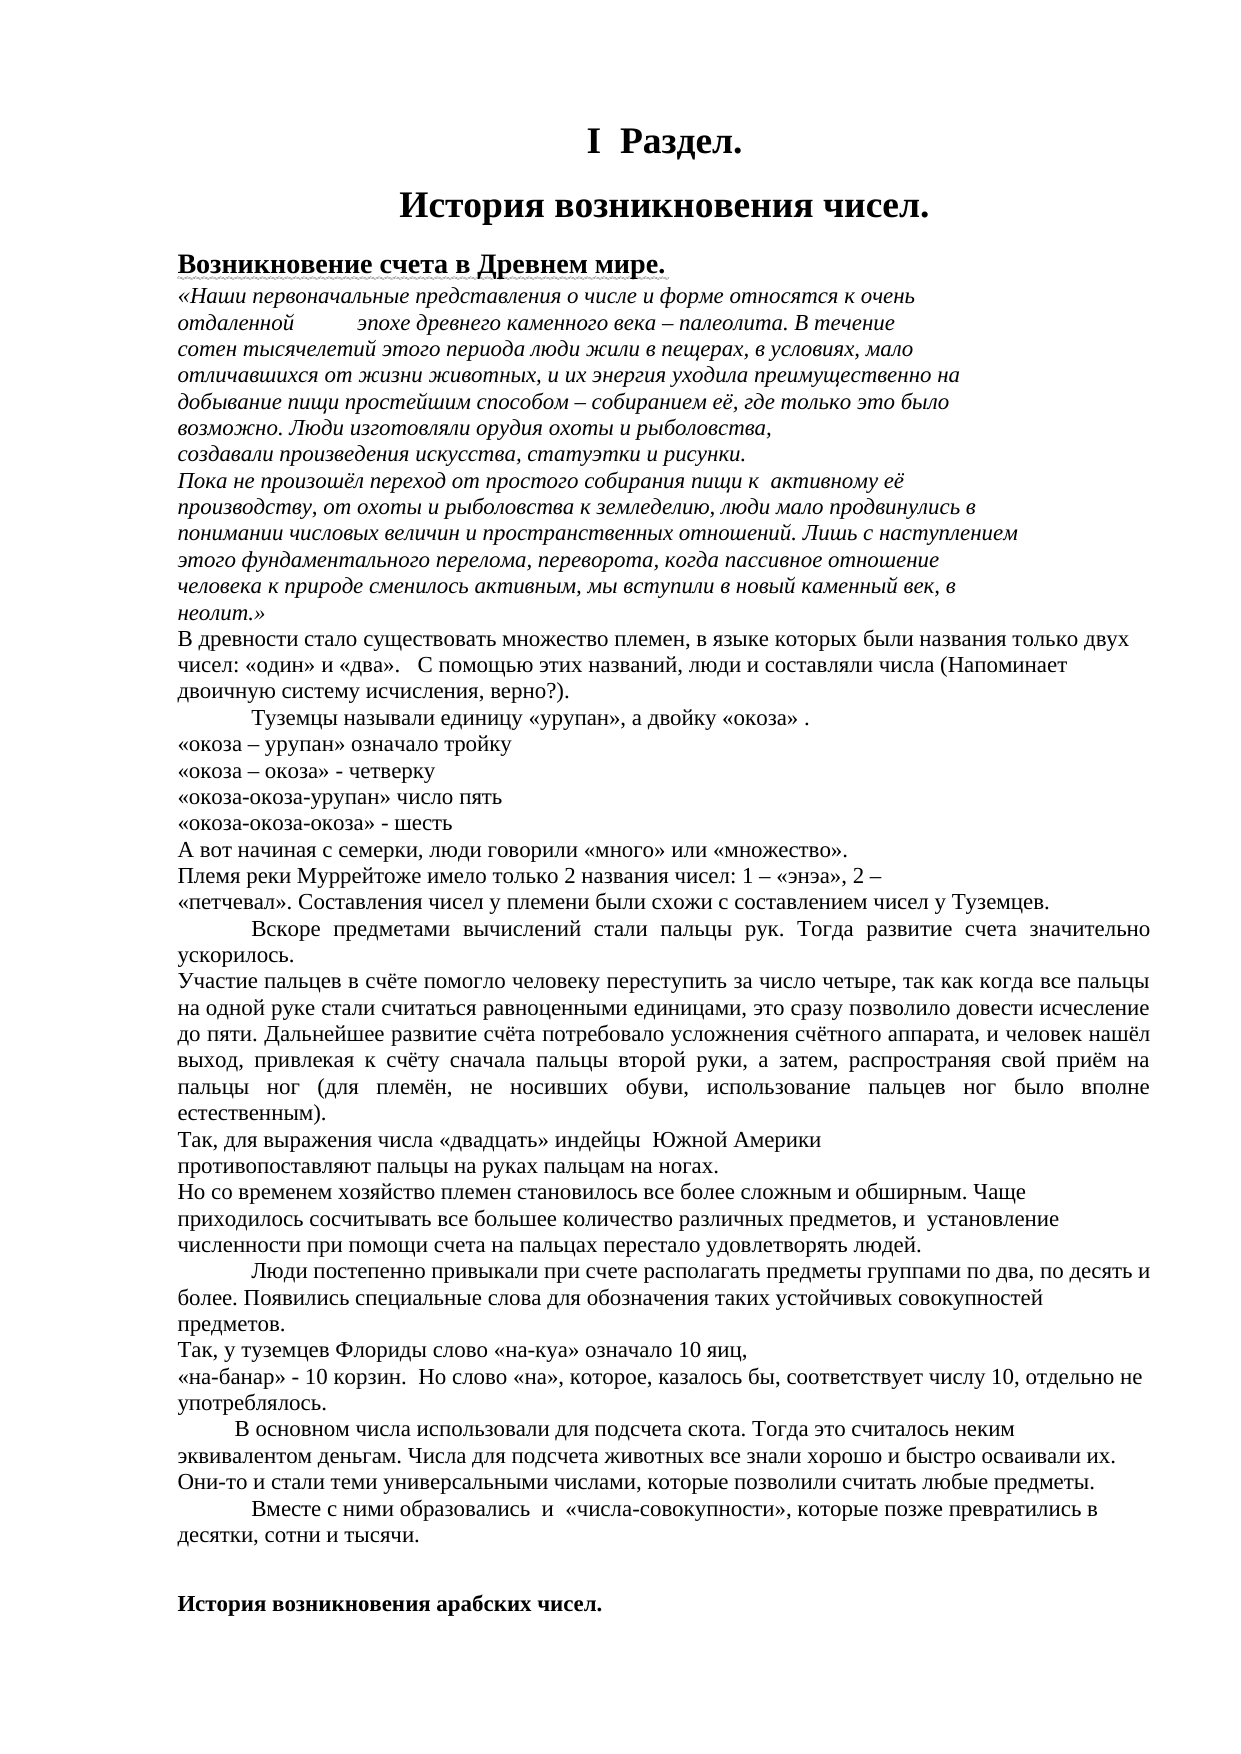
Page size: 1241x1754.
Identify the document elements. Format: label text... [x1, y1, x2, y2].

text Так, у туземцев Флориды слово «на-куа» означало 10 яиц, [177, 1336, 1152, 1363]
text I Раздел. [177, 118, 1152, 161]
text «на-банар» - 10 корзин. Но слово «на», которое, казалось бы, соответствует числу 10, отдельно не употреблялось. [177, 1363, 1152, 1416]
text «петчевал». Составления чисел у племени были схожи с составлением чисел у Туземцев. [177, 888, 1152, 915]
text История возникновения чисел. [177, 183, 1152, 226]
text История возникновения арабских чисел. [177, 1590, 1152, 1617]
text понимании числовых величин и пространственных отношений. Лишь с наступлением [177, 519, 1152, 546]
text противопоставляют пальцы на руках пальцам на ногах. [177, 1152, 1152, 1178]
text человека к природе сменилось активным, мы вступили в новый каменный век, в [177, 572, 1152, 598]
text Туземцы называли единицу «урупан», а двойку «окоза» . [177, 704, 1152, 730]
text «окоза – урупан» означало тройку [177, 730, 1152, 757]
text добывание пищи простейшим способом – собиранием её, где только это было [177, 388, 1152, 414]
text А вот начиная с семерки, люди говорили «много» или «множество». [177, 836, 1152, 862]
text неолит.» [177, 598, 1152, 625]
text «окоза-окоза-окоза» - шесть [177, 809, 1152, 836]
text В основном числа использовали для подсчета скота. Тогда это считалось неким эквивалентом деньгам. Числа для подсчета животных все знали хорошо и быстро осваивали их. Они-то и стали теми универсальными числами, которые позволили считать любые предметы. [177, 1416, 1152, 1494]
text Вскоре предметами вычислений стали пальцы рук. Тогда развитие счета значительно ускорилось. [177, 915, 1152, 967]
text Возникновение счета в Древнем мире. [177, 247, 1152, 280]
text этого фундаментального перелома, переворота, когда пассивное отношение [177, 546, 1152, 572]
text Участие пальцев в счёте помогло человеку переступить за число четыре, так как когда все пальцы на одной руке стали считаться равноценными единицами, это сразу позволило довести исчесление до пяти. Дальнейшее развитие счёта потребовало усложнения счётного аппарата, и человек нашёл выход, привлекая к счёту сначала пальцы второй руки, а затем, распространяя свой приём на пальцы ног (для племён, не носивших обуви, использование пальцев ног было вполне естественным). [177, 967, 1152, 1126]
text Пока не произошёл переход от простого собирания пищи к активному её [177, 467, 1152, 493]
text сотен тысячелетий этого периода люди жили в пещерах, в условиях, мало [177, 335, 1152, 361]
text создавали произведения искусства, статуэтки и рисунки. [177, 440, 1152, 467]
text возможно. Люди изготовляли орудия охоты и рыболовства, [177, 414, 1152, 440]
text производству, от охоты и рыболовства к земледелию, люди мало продвинулись в [177, 493, 1152, 519]
text «окоза-окоза-урупан» число пять [177, 783, 1152, 809]
text «окоза – окоза» - четверку [177, 757, 1152, 783]
text отличавшихся от жизни животных, и их энергия уходила преимущественно на [177, 361, 1152, 388]
text Племя реки Муррейтоже имело только 2 названия чисел: 1 – «энэа», 2 – [177, 862, 1152, 888]
text Люди постепенно привыкали при счете располагать предметы группами по два, по десять и более. Появились специальные слова для обозначения таких устойчивых совокупностей предметов. [177, 1257, 1152, 1336]
text Но со временем хозяйство племен становилось все более сложным и обширным. Чаще приходилось сосчитывать все большее количество различных предметов, и установление численности при помощи счета на пальцах перестало удовлетворять людей. [177, 1178, 1152, 1257]
text Вместе с ними образовались и «числа-совокупности», которые позже превратились в десятки, сотни и тысячи. [177, 1494, 1152, 1547]
text отдаленной эпохе древнего каменного века – палеолита. В течение [177, 309, 1152, 335]
text Так, для выражения числа «двадцать» индейцы Южной Америки [177, 1126, 1152, 1152]
text В древности стало существовать множество племен, в языке которых были названия только двух чисел: «один» и «два». С помощью этих названий, люди и составляли числа (Напоминает двоичную систему исчисления, верно?). [177, 625, 1152, 704]
text «Наши первоначальные представления о числе и форме относятся к очень [177, 280, 1152, 309]
